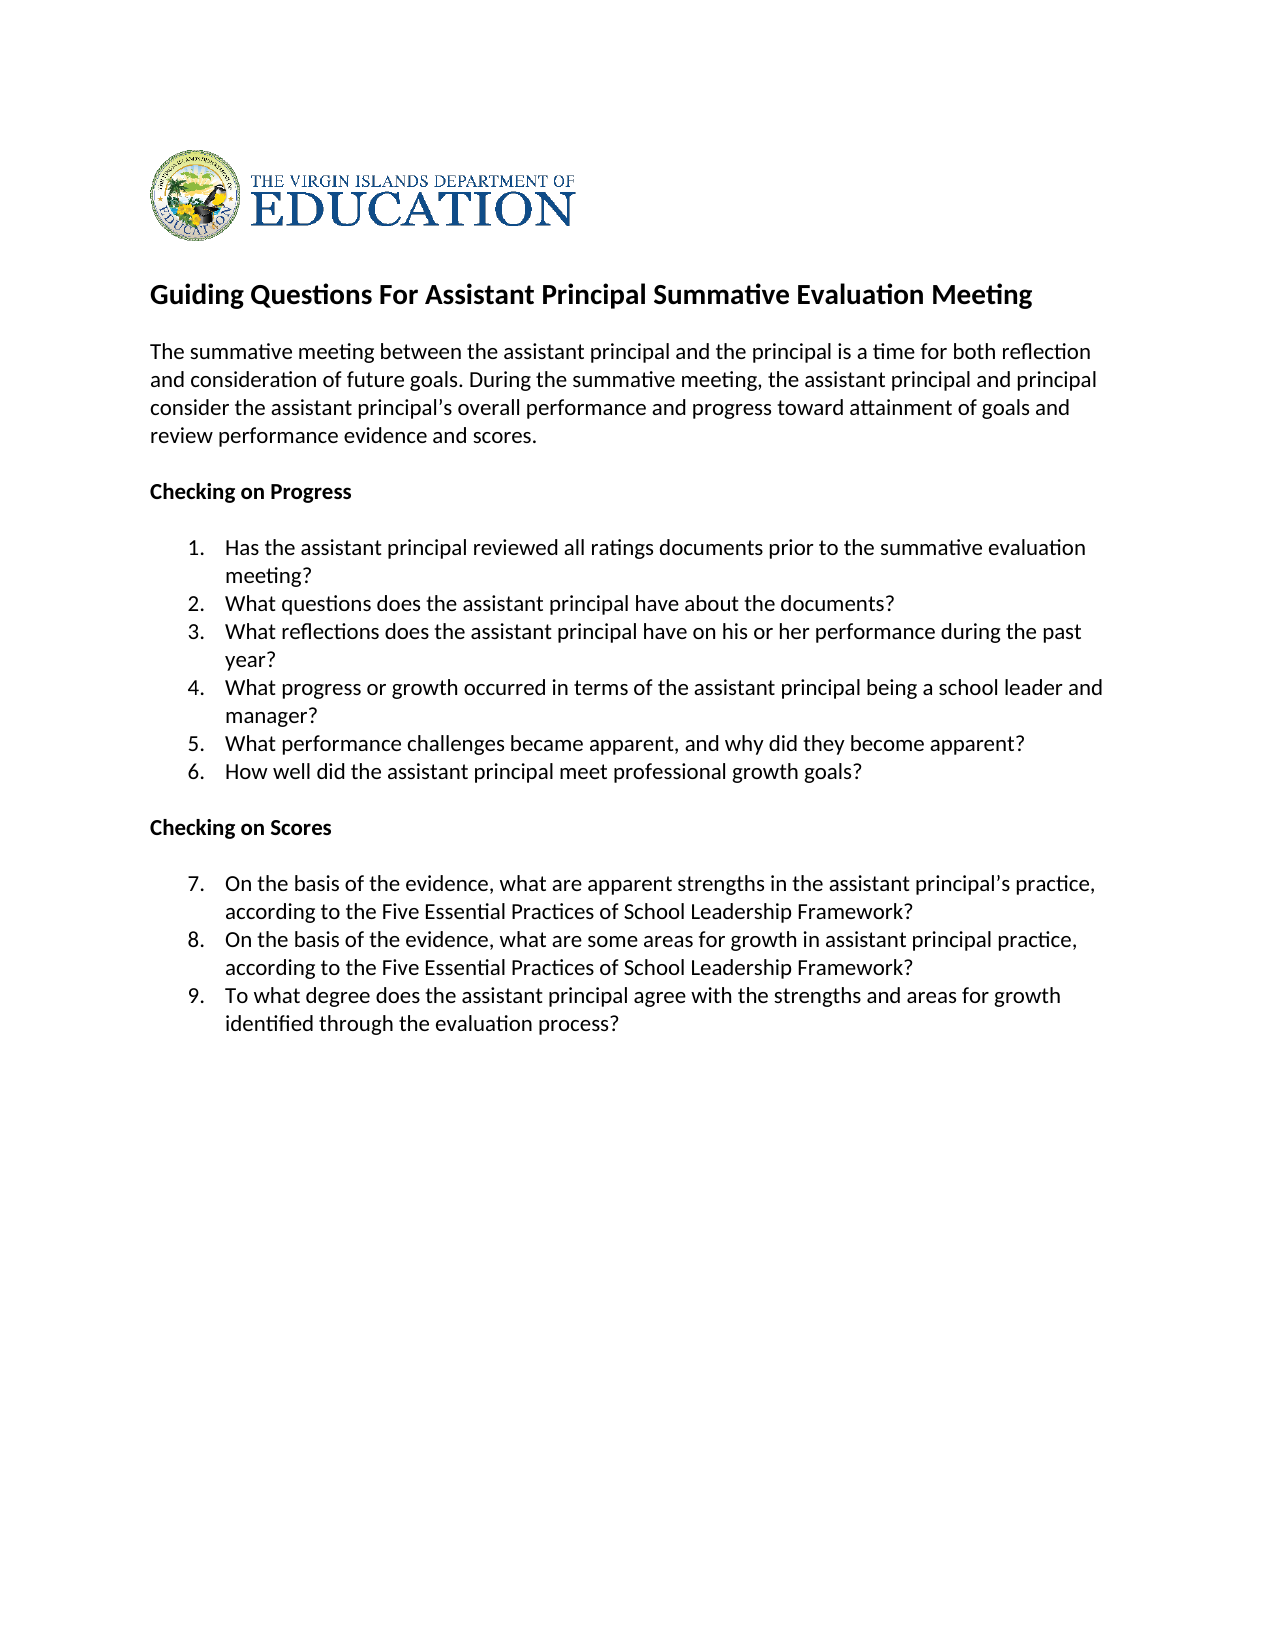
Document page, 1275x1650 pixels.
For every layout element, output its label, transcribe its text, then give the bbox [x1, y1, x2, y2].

list How well did the assistant principal meet professional growth goals? [187, 757, 1125, 785]
text Checking on Progress [150, 477, 1125, 505]
list What questions does the assistant principal have about the documents? [187, 589, 1125, 617]
subtitle Guiding Questions For Assistant Principal Summative Evaluation Meeting [150, 276, 1125, 312]
list On the basis of the evidence, what are apparent strengths in the assistant principal’s practice, according to the Five Essential Practices of School Leadership Framework? [187, 869, 1125, 925]
text Checking on Scores [150, 813, 1125, 841]
list What performance challenges became apparent, and why did they become apparent? [187, 729, 1125, 757]
list What reflections does the assistant principal have on his or her performance during the past year? [187, 617, 1125, 673]
text The summative meeting between the assistant principal and the principal is a time for both reflection and consideration of future goals. During the summative meeting, the assistant principal and principal consider the assistant principal’s overall performance and progress toward attainment of goals and review performance evidence and scores. [150, 337, 1125, 449]
list To what degree does the assistant principal agree with the strengths and areas for growth identified through the evaluation process? [187, 981, 1125, 1037]
list Has the assistant principal reviewed all ratings documents prior to the summative evaluation meeting? [187, 533, 1125, 589]
list What progress or growth occurred in terms of the assistant principal being a school leader and manager? [187, 673, 1125, 729]
picture [150, 150, 580, 241]
list On the basis of the evidence, what are some areas for growth in assistant principal practice, according to the Five Essential Practices of School Leadership Framework? [187, 925, 1125, 981]
